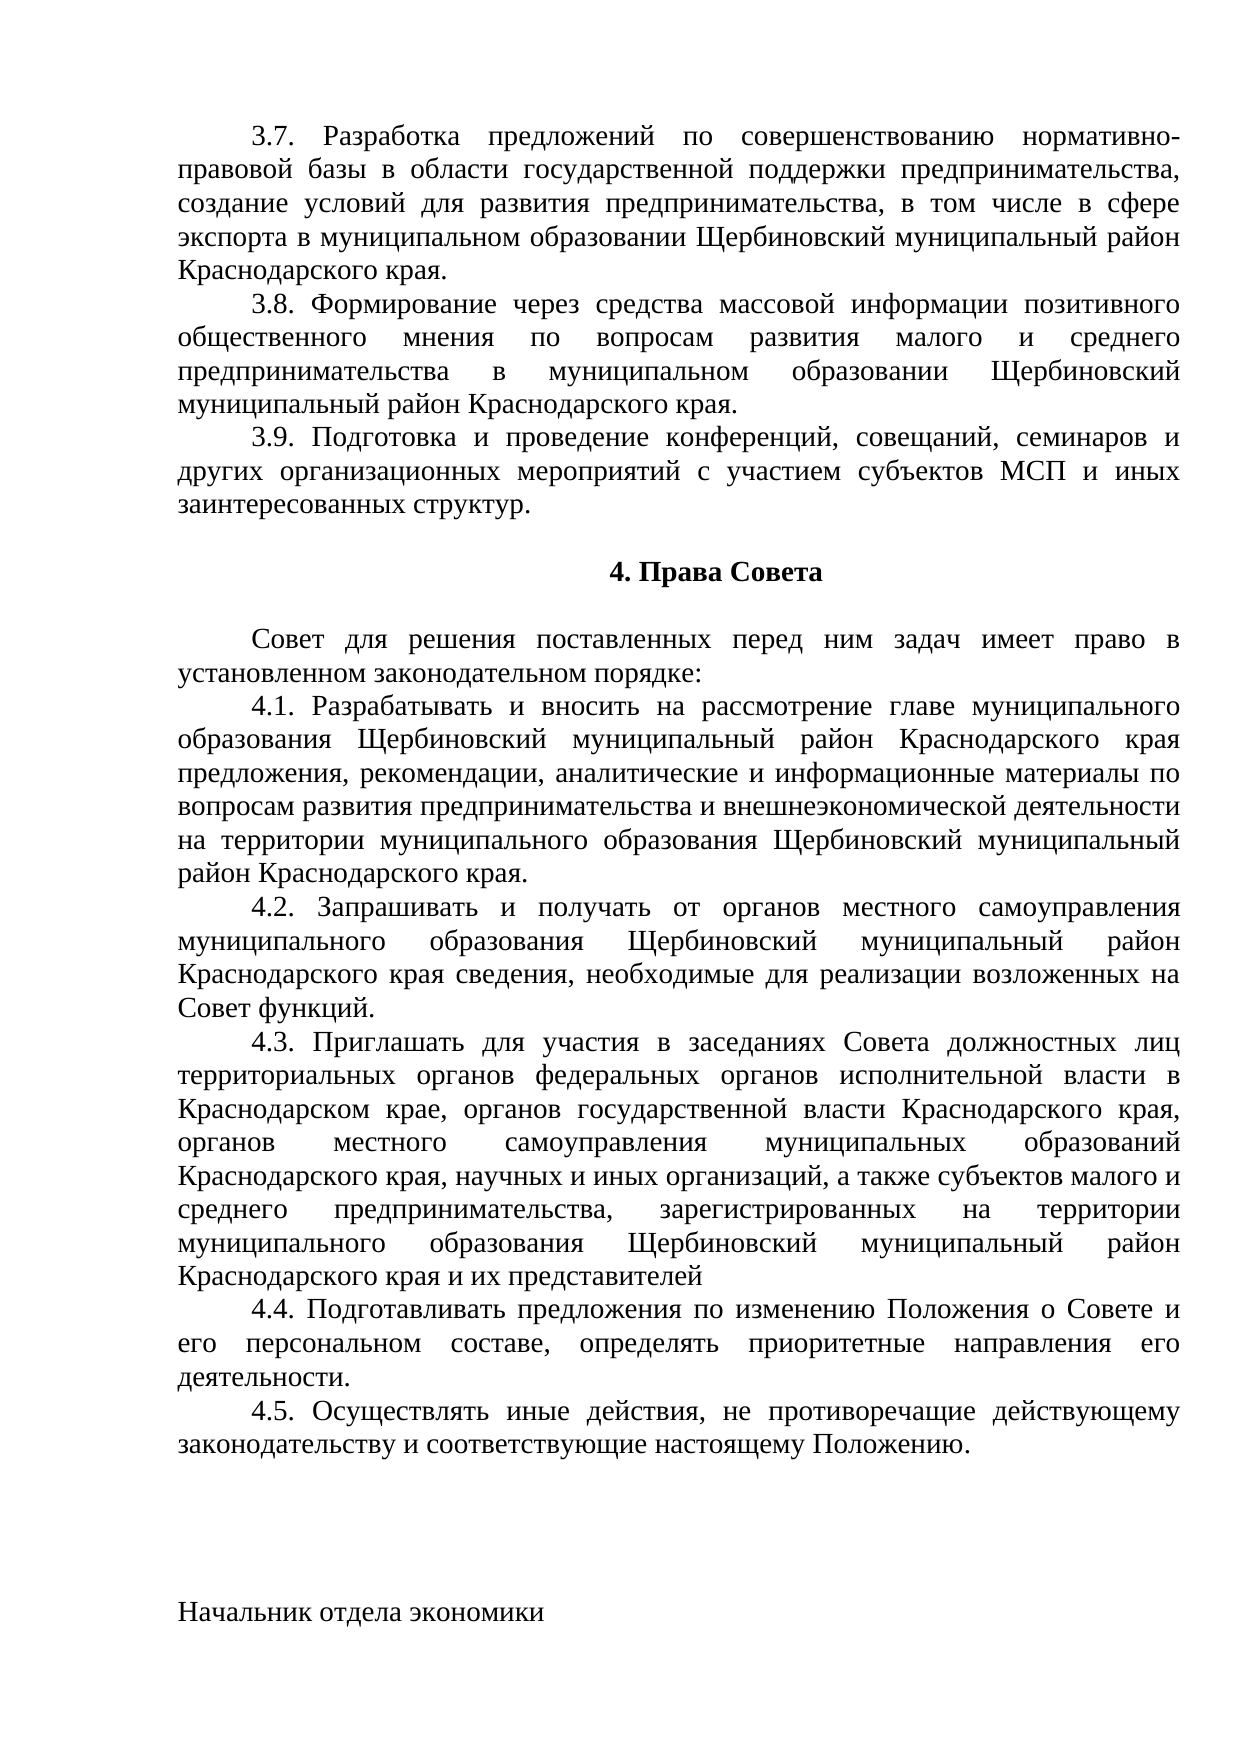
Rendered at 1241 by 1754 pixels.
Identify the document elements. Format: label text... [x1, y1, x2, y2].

text 4.5. Осуществлять иные действия, не противоречащие действующему законодательству и соответствующие настоящему Положению. [177, 1393, 1181, 1460]
text Начальник отдела экономики [177, 1594, 1181, 1627]
text 4. Права Совета [177, 554, 1181, 588]
text 4.1. Разрабатывать и вносить на рассмотрение главе муниципального образования Щербиновский муниципальный район Краснодарского края предложения, рекомендации, аналитические и информационные материалы по вопросам развития предпринимательства и внешнеэкономической деятельности на территории муниципального образования Щербиновский муниципальный район Краснодарского края. [177, 688, 1181, 889]
text 4.2. Запрашивать и получать от органов местного самоуправления муниципального образования Щербиновский муниципальный район Краснодарского края сведения, необходимые для реализации возложенных на Совет функций. [177, 889, 1181, 1024]
text 4.3. Приглашать для участия в заседаниях Совета должностных лиц территориальных органов федеральных органов исполнительной власти в Краснодарском крае, органов государственной власти Краснодарского края, органов местного самоуправления муниципальных образований Краснодарского края, научных и иных организаций, а также субъектов малого и среднего предпринимательства, зарегистрированных на территории муниципального образования Щербиновский муниципальный район Краснодарского края и их представителей [177, 1024, 1181, 1292]
text 3.7. Разработка предложений по совершенствованию нормативно-правовой базы в области государственной поддержки предпринимательства, создание условий для развития предпринимательства, в том числе в сфере экспорта в муниципальном образовании Щербиновский муниципальный район Краснодарского края. [177, 118, 1181, 286]
text 3.9. Подготовка и проведение конференций, совещаний, семинаров и других организационных мероприятий с участием субъектов МСП и иных заинтересованных структур. [177, 420, 1181, 521]
text 4.4. Подготавливать предложения по изменению Положения о Совете и его персональном составе, определять приоритетные направления его деятельности. [177, 1292, 1181, 1393]
text Совет для решения поставленных перед ним задач имеет право в установленном законодательном порядке: [177, 621, 1181, 688]
text 3.8. Формирование через средства массовой информации позитивного общественного мнения по вопросам развития малого и среднего предпринимательства в муниципальном образовании Щербиновский муниципальный район Краснодарского края. [177, 286, 1181, 420]
